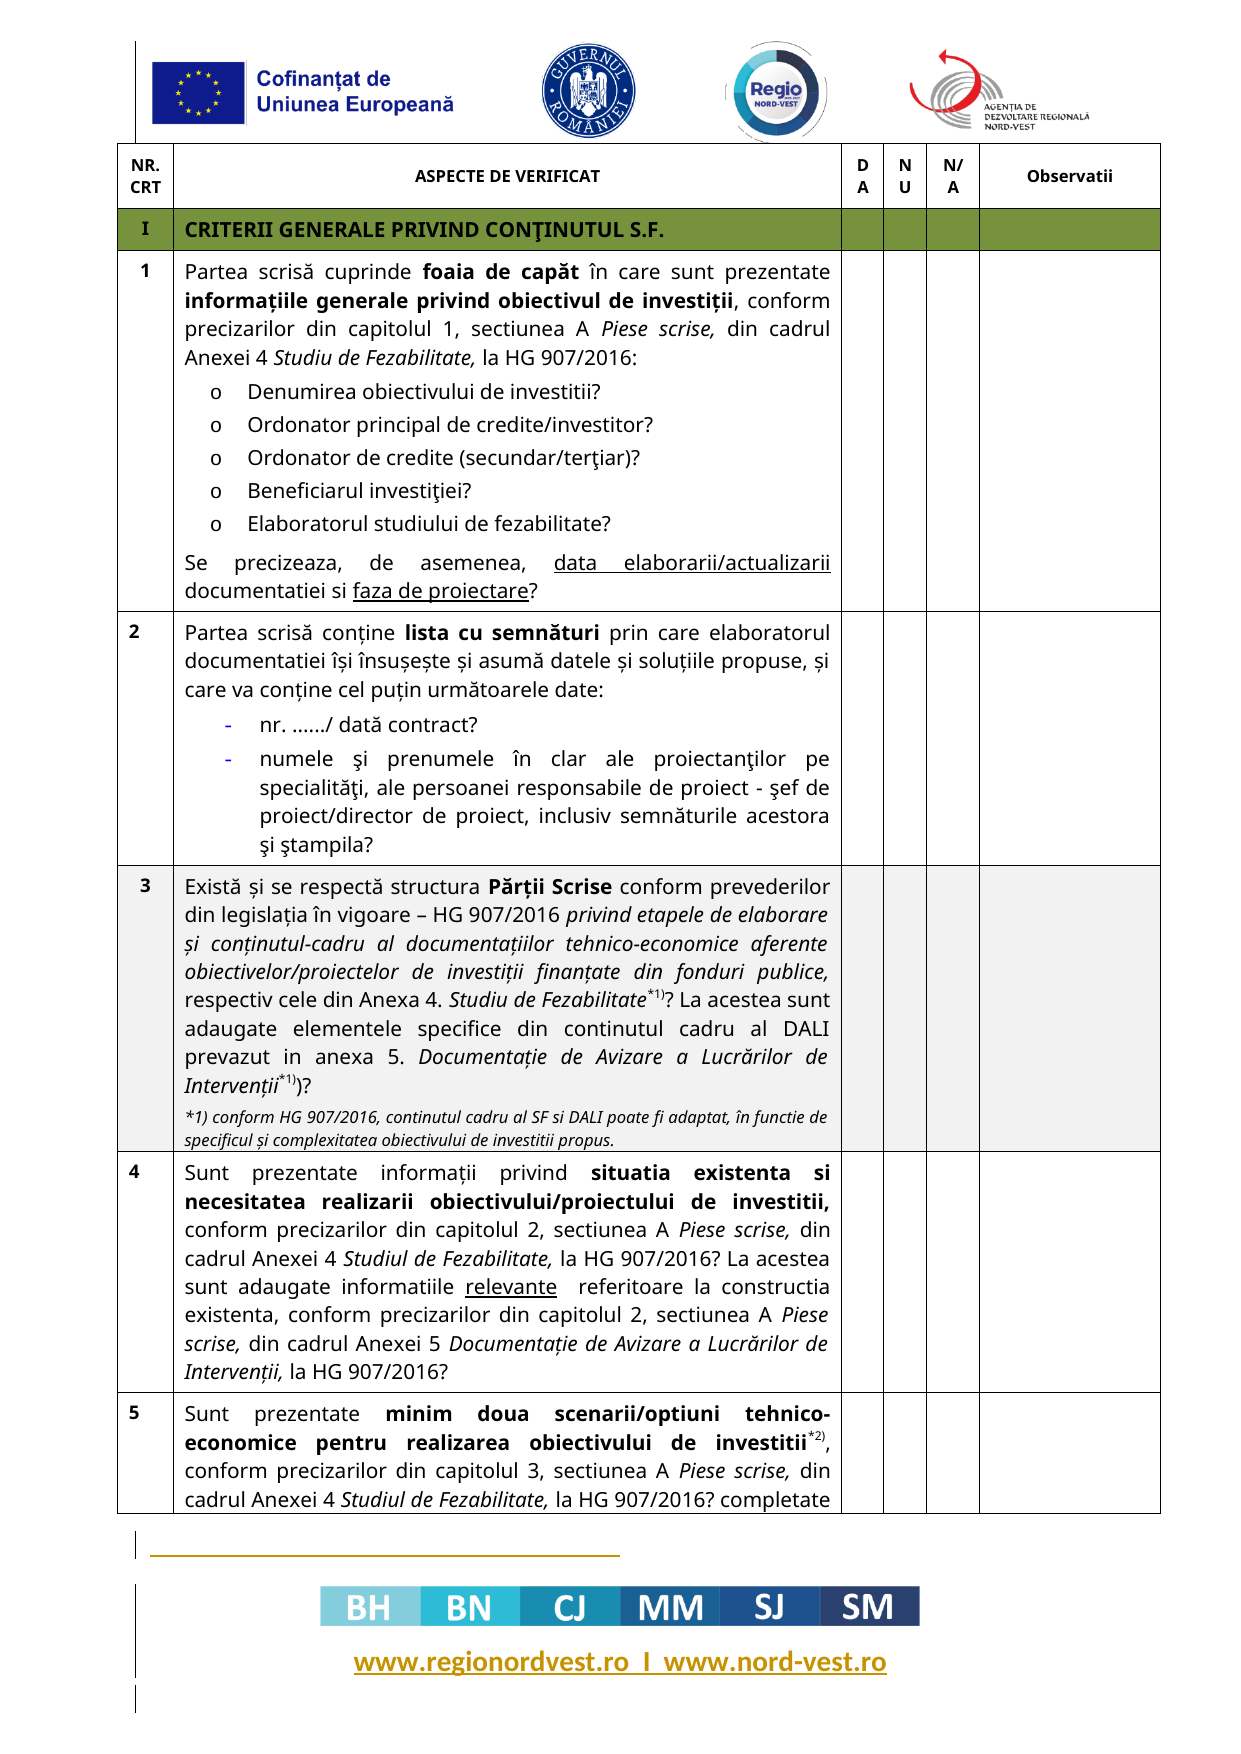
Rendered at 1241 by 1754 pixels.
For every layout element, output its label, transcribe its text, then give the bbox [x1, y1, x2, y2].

table_cell [980, 1152, 1160, 1392]
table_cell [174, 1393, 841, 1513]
table_cell Sunt prezentate informații privind situatia existenta si necesitatea realizarii obiectivului/proiectului de investitii, conform precizarilor din capitolul 2, sectiunea A Piese scrise, din cadrul Anexei 4 Studiul de Fezabilitate, la HG 907/2016? La acestea sunt adaugate informatiile relevante referitoare la constructia existenta, conform precizarilor din capitolul 2, sectiunea A Piese scrise, din cadrul Anexei 5 Documentaţie de Avizare a Lucrărilor de Intervenţii, la HG 907/2016? [174, 1152, 841, 1392]
table_cell [927, 866, 979, 1151]
table_cell [980, 251, 1160, 611]
table_cell Partea scrisă cuprinde foaia de capăt în care sunt prezentate informaţiile generale privind obiectivul de investiţii, conform precizarilor din capitolul 1, sectiunea A Piese scrise, din cadrul Anexei 4 Studiu de Fezabilitate, la HG 907/2016: Denumirea obiectivului de investitii? Ordonator principal de credite/investitor? Ordonator de credite (secundar/terţiar)? Beneficiarul investiţiei? Elaboratorul studiului de fezabilitate? Se precizeaza, de asemenea, data elaborarii/actualizarii documentatiei si faza de proiectare? [174, 251, 841, 611]
table_cell 2 [118, 612, 173, 864]
table_cell [927, 251, 979, 611]
table_cell Există și se respectă structura Părții Scrise conform prevederilor din legislația în vigoare – HG 907/2016 privind etapele de elaborare şi conţinutul-cadru al documentaţiilor tehnico-economice aferente obiectivelor/proiectelor de investiţii finanţate din fonduri publice, respectiv cele din Anexa 4. Studiu de Fezabilitate*1)? La acestea sunt adaugate elementele specifice din continutul cadru al DALI prevazut in anexa 5. Documentaţie de Avizare a Lucrărilor de Intervenţii*1))? *1) conform HG 907/2016, continutul cadru al SF si DALI poate fi adaptat, în functie de specificul și complexitatea obiectivului de investitii propus. [174, 866, 841, 1151]
table_header NR. CRT [118, 144, 173, 208]
table_cell [842, 1393, 883, 1513]
table_cell [927, 1393, 979, 1513]
table_cell [842, 209, 883, 250]
picture [150, 41, 1090, 143]
table_cell [980, 612, 1160, 864]
table_header Observatii [980, 144, 1160, 208]
table_header DA [842, 144, 883, 208]
table_cell [980, 1393, 1160, 1513]
table_cell [884, 866, 926, 1151]
table_cell 4 [118, 1152, 173, 1392]
table_cell [927, 1152, 979, 1392]
table_cell [842, 251, 883, 611]
table_cell [884, 251, 926, 611]
table_cell [884, 1393, 926, 1513]
table_cell I [118, 209, 173, 250]
table_cell [980, 209, 1160, 250]
table_cell [884, 612, 926, 864]
table_cell [927, 612, 979, 864]
table_header ASPECTE DE VERIFICAT [174, 144, 841, 208]
table_header NU [884, 144, 926, 208]
table_cell Partea scrisă conține lista cu semnături prin care elaboratorul documentatiei îşi însuşeşte şi asumă datele şi soluţiile propuse, şi care va conţine cel puţin următoarele date: nr. ....../ dată contract? numele şi prenumele în clar ale proiectanţilor pe specialităţi, ale persoanei responsabile de proiect - şef de proiect/director de proiect, inclusiv semnăturile acestora şi ştampila? [174, 612, 841, 864]
table_cell [884, 209, 926, 250]
table_header N/A [927, 144, 979, 208]
table_cell [980, 866, 1160, 1151]
table_cell [884, 1152, 926, 1392]
table_cell 3 [118, 866, 173, 1151]
picture [320, 1586, 920, 1626]
table_cell [842, 1152, 883, 1392]
table_cell 1 [118, 251, 173, 611]
table_cell [927, 209, 979, 250]
table_cell CRITERII GENERALE PRIVIND CONŢINUTUL S.F. [174, 209, 841, 250]
table_cell [842, 866, 883, 1151]
table_cell [842, 612, 883, 864]
table_cell 5 [118, 1393, 173, 1513]
